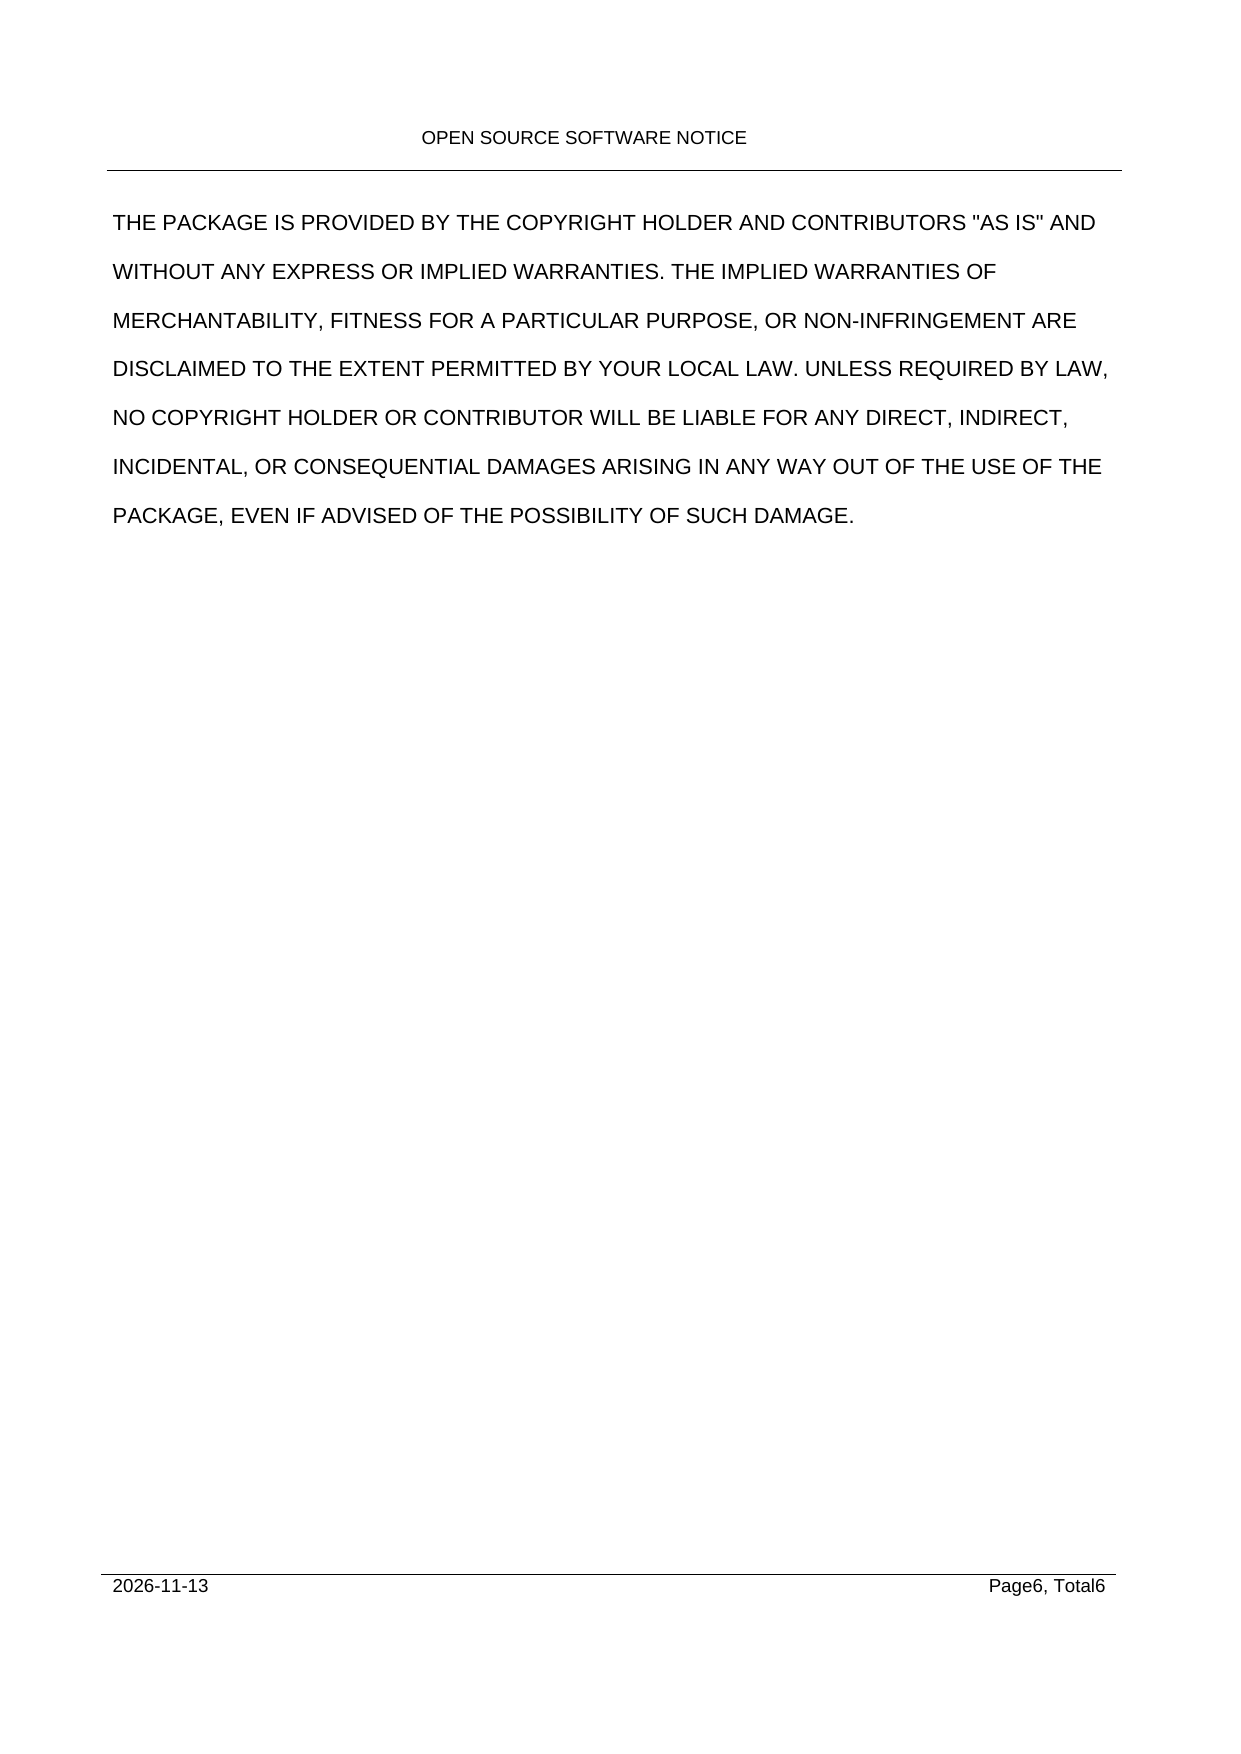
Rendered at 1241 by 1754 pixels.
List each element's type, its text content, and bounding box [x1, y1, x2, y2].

text THE PACKAGE IS PROVIDED BY THE COPYRIGHT HOLDER AND CONTRIBUTORS "AS IS" AND WITHOUT ANY EXPRESS OR IMPLIED WARRANTIES. THE IMPLIED WARRANTIES OF MERCHANTABILITY, FITNESS FOR A PARTICULAR PURPOSE, OR NON-INFRINGEMENT ARE DISCLAIMED TO THE EXTENT PERMITTED BY YOUR LOCAL LAW. UNLESS REQUIRED BY LAW, NO COPYRIGHT HOLDER OR CONTRIBUTOR WILL BE LIABLE FOR ANY DIRECT, INDIRECT, INCIDENTAL, OR CONSEQUENTIAL DAMAGES ARISING IN ANY WAY OUT OF THE USE OF THE PACKAGE, EVEN IF ADVISED OF THE POSSIBILITY OF SUCH DAMAGE. [112, 206, 1128, 531]
